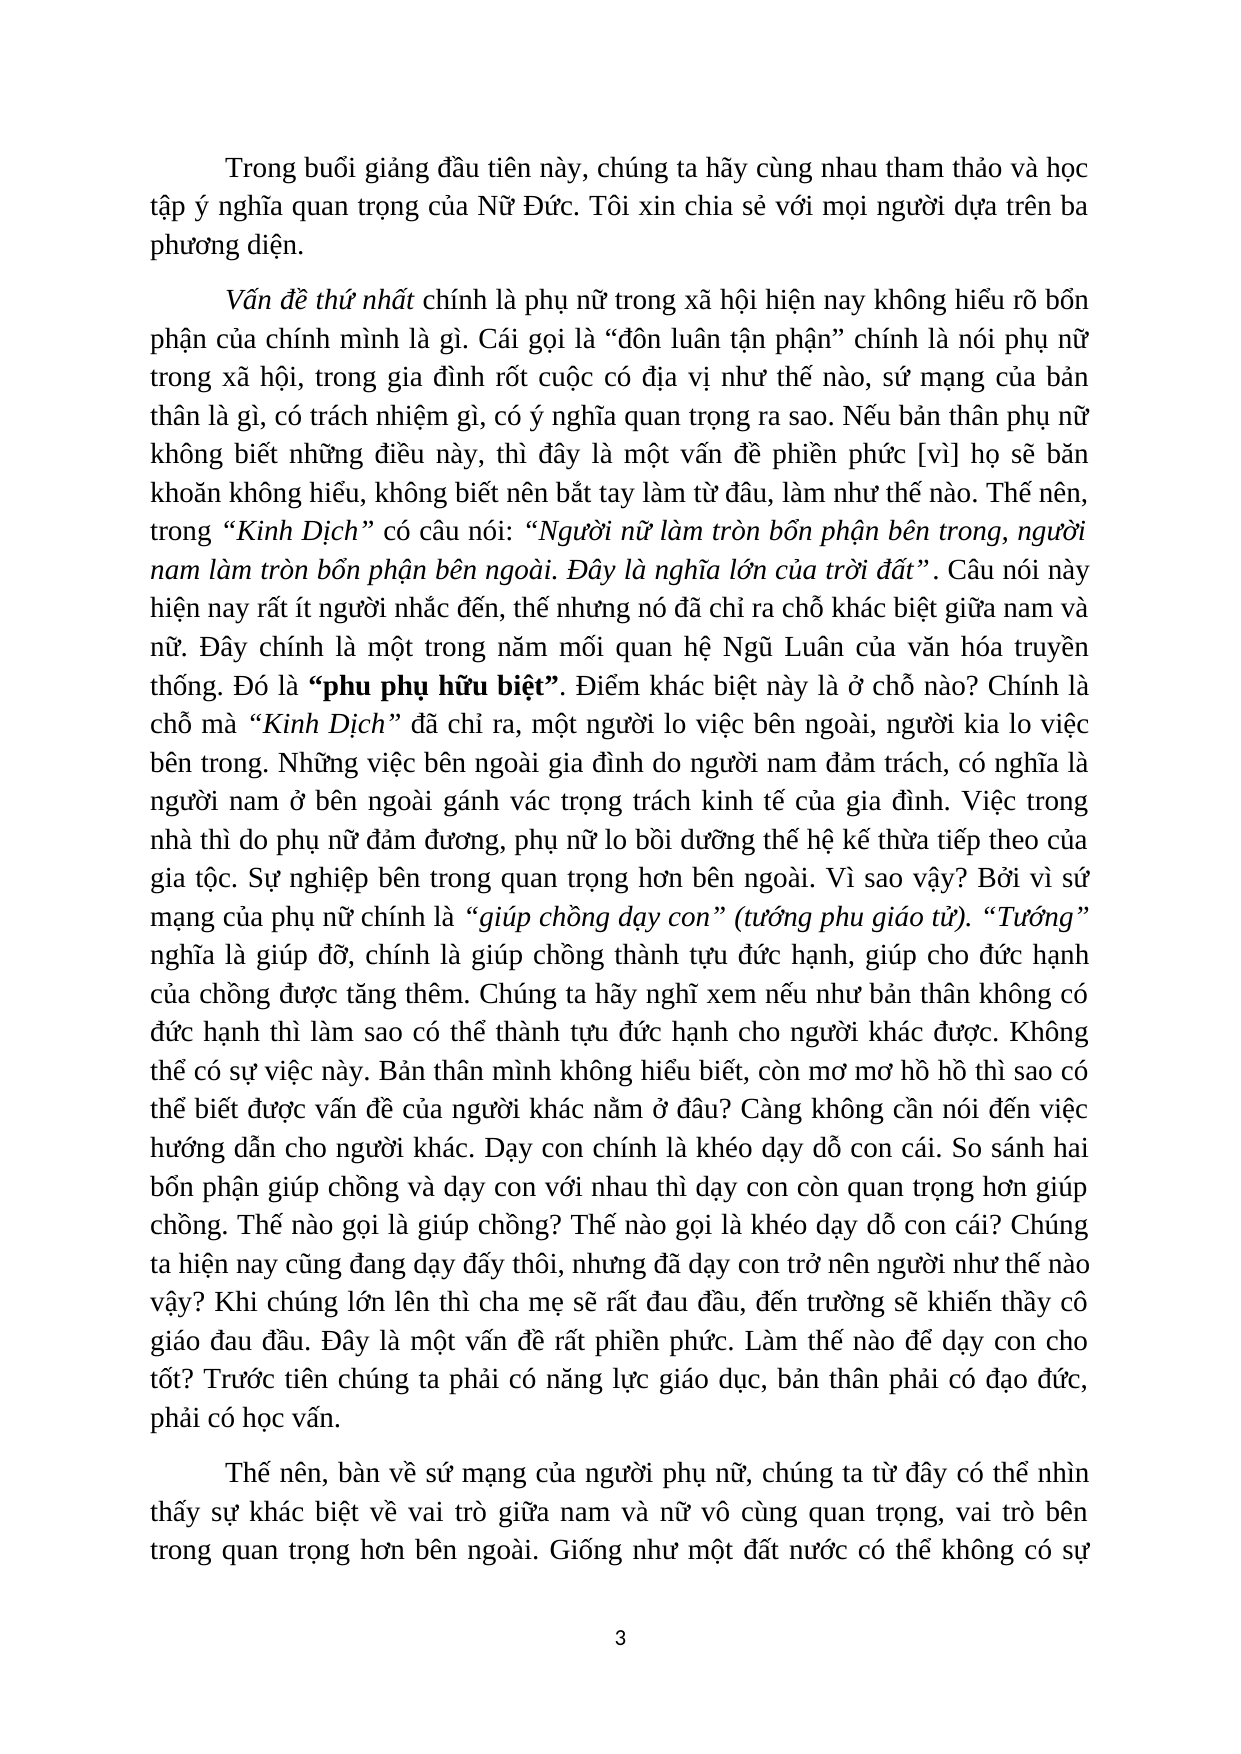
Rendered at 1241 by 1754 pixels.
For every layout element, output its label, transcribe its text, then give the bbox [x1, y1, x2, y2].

text Vấn đề thứ nhất chính là phụ nữ trong xã hội hiện nay không hiểu rõ bổn phận của chính mình là gì. Cái gọi là “đôn luân tận phận” chính là nói phụ nữ trong xã hội, trong gia đình rốt cuộc có địa vị như thế nào, sứ mạng của bản thân là gì, có trách nhiệm gì, có ý nghĩa quan trọng ra sao. Nếu bản thân phụ nữ không biết những điều này, thì đây là một vấn đề phiền phức [vì] họ sẽ băn khoăn không hiểu, không biết nên bắt tay làm từ đâu, làm như thế nào. Thế nên, trong “Kinh Dịch” có câu nói: “Người nữ làm tròn bổn phận bên trong, người nam làm tròn bổn phận bên ngoài. Đây là nghĩa lớn của trời đất”. Câu nói này hiện nay rất ít người nhắc đến, thế nhưng nó đã chỉ ra chỗ khác biệt giữa nam và nữ. Đây chính là một trong năm mối quan hệ Ngũ Luân của văn hóa truyền thống. Đó là “phu phụ hữu biệt”. Điểm khác biệt này là ở chỗ nào? Chính là chỗ mà “Kinh Dịch” đã chỉ ra, một người lo việc bên ngoài, người kia lo việc bên trong. Những việc bên ngoài gia đình do người nam đảm trách, có nghĩa là người nam ở bên ngoài gánh vác trọng trách kinh tế của gia đình. Việc trong nhà thì do phụ nữ đảm đương, phụ nữ lo bồi dưỡng thế hệ kế thừa tiếp theo của gia tộc. Sự nghiệp bên trong quan trọng hơn bên ngoài. Vì sao vậy? Bởi vì sứ mạng của phụ nữ chính là “giúp chồng dạy con” (tướng phu giáo tử). “Tướng” nghĩa là giúp đỡ, chính là giúp chồng thành tựu đức hạnh, giúp cho đức hạnh của chồng được tăng thêm. Chúng ta hãy nghĩ xem nếu như bản thân không có đức hạnh thì làm sao có thể thành tựu đức hạnh cho người khác được. Không thể có sự việc này. Bản thân mình không hiểu biết, còn mơ mơ hồ hồ thì sao có thể biết được vấn đề của người khác nằm ở đâu? Càng không cần nói đến việc hướng dẫn cho người khác. Dạy con chính là khéo dạy dỗ con cái. So sánh hai bổn phận giúp chồng và dạy con với nhau thì dạy con còn quan trọng hơn giúp chồng. Thế nào gọi là giúp chồng? Thế nào gọi là khéo dạy dỗ con cái? Chúng ta hiện nay cũng đang dạy đấy thôi, nhưng đã dạy con trở nên người như thế nào vậy? Khi chúng lớn lên thì cha mẹ sẽ rất đau đầu, đến trường sẽ khiến thầy cô giáo đau đầu. Đây là một vấn đề rất phiền phức. Làm thế nào để dạy con cho tốt? Trước tiên chúng ta phải có năng lực giáo dục, bản thân phải có đạo đức, phải có học vấn. [150, 282, 1090, 1433]
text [150, 1455, 1090, 1566]
text Trong buổi giảng đầu tiên này, chúng ta hãy cùng nhau tham thảo và học tập ý nghĩa quan trọng của Nữ Đức. Tôi xin chia sẻ với mọi người dựa trên ba phương diện. [150, 150, 1090, 261]
